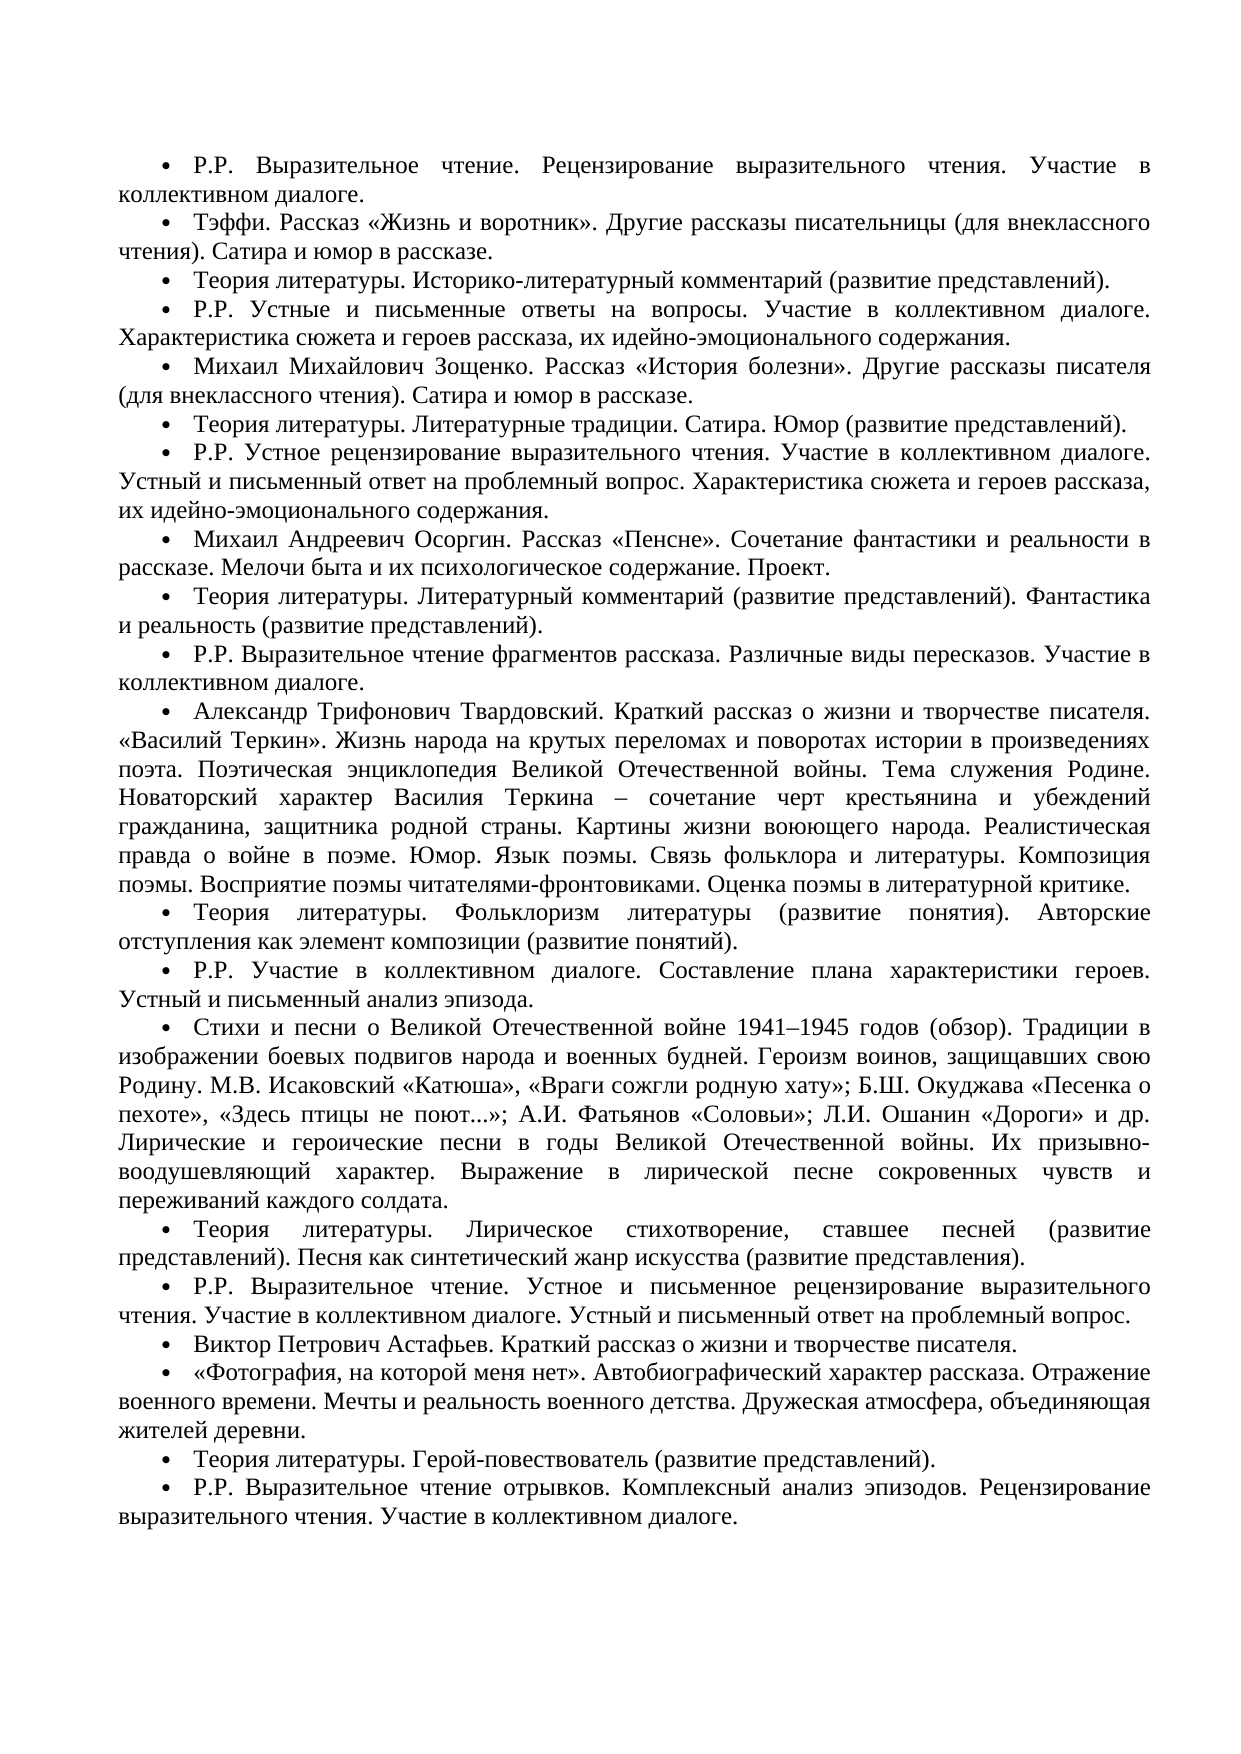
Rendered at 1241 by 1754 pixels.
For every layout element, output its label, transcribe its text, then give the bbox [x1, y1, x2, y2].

list Михаил Михайлович Зощенко. Рассказ «История болезни». Другие рассказы писателя (для внеклассного чтения). Сатира и юмор в рассказе. [118, 495, 1152, 552]
list Теория литературы. Лирическое стихотворение, ставшее песней (развитие представлений). Песня как синтетический жанр искусства (развитие представления). [118, 1357, 1152, 1415]
list P.P. Выразительное чтение. Устное и письменное рецензирование выразительного чтения. Участие в коллективном диалоге. Устный и письменный ответ на проблемный вопрос. [118, 1415, 1152, 1472]
list P.P. Устное рецензирование выразительного чтения. Участие в коллективном диалоге. Устный и письменный ответ на проблемный вопрос. Характеристика сюжета и героев рассказа, их идейно-эмоционального содержания. [118, 581, 1152, 667]
list Теория литературы. Сатира, сатирические приемы (развитие представлений). [118, 265, 1152, 294]
list P.P. Устные и письменные ответы на вопросы. Участие в коллективном диалоге. Характеристика сюжета и героев рассказа, их идейно-эмоционального содержания. [118, 437, 1152, 495]
list Писатели улыбаются. Журнал «Сатирикон». Тэффи, О. Дымов, А.Т. Аверченко, «Всеобщая история, обработанная "Сатириконом"». Сатирическое изображение исторических событий. Приемы и способы создания сатирического повествования. Смысл иронического повествования о прошлом. Проект. [118, 150, 1152, 265]
list Теория литературы. Фольклоризм литературы (развитие понятия). Авторские отступления как элемент композиции (развитие понятий). [118, 1041, 1152, 1099]
list Теория литературы. Литературный комментарий (развитие представлений). Фантастика и реальность (развитие представлений). [118, 725, 1152, 782]
list P.P. Выразительное чтение. Рецензирование выразительного чтения. Участие в коллективном диалоге. [118, 294, 1152, 351]
list Михаил Андреевич Осоргин. Рассказ «Пенсне». Сочетание фантастики и реальности в рассказе. Мелочи быта и их психологическое содержание. Проект. [118, 667, 1152, 725]
list Стихи и песни о Великой Отечественной войне 1941–1945 годов (обзор). Традиции в изображении боевых подвигов народа и военных будней. Героизм воинов, защищавших свою Родину. М.В. Исаковский «Катюша», «Враги сожгли родную хату»; Б.Ш. Окуджава «Песенка о пехоте», «Здесь птицы не поют...»; А.И. Фатьянов «Соловьи»; Л.И. Ошанин «Дороги» и др. Лирические и героические песни в годы Великой Отечественной войны. Их призывно-воодушевляющий характер. Выражение в лирической песне сокровенных чувств и переживаний каждого солдата. [118, 1156, 1152, 1357]
list P.P. Участие в коллективном диалоге. Составление плана характеристики героев. Устный и письменный анализ эпизода. [118, 1099, 1152, 1156]
list Виктор Петрович Астафьев. Краткий рассказ о жизни и творчестве писателя. [118, 1472, 1152, 1501]
list «Фотография, на которой меня нет». Автобиографический характер рассказа. Отражение военного времени. Мечты и реальность военного детства. Дружеская атмосфера, объединяющая жителей деревни. [118, 1501, 1152, 1587]
list P.P. Выразительное чтение фрагментов рассказа. Различные виды пересказов. Участие в коллективном диалоге. [118, 782, 1152, 840]
list Теория литературы. Литературные традиции. Сатира. Юмор (развитие представлений). [118, 552, 1152, 581]
list Александр Трифонович Твардовский. Краткий рассказ о жизни и творчестве писателя. «Василий Теркин». Жизнь народа на крутых переломах и поворотах истории в произведениях поэта. Поэтическая энциклопедия Великой Отечественной войны. Тема служения Родине. Новаторский характер Василия Теркина – сочетание черт крестьянина и убеждений гражданина, защитника родной страны. Картины жизни воюющего народа. Реалистическая правда о войне в поэме. Юмор. Язык поэмы. Связь фольклора и литературы. Композиция поэмы. Восприятие поэмы читателями-фронтовиками. Оценка поэмы в литературной критике. [118, 840, 1152, 1041]
list Теория литературы. Историко-литературный комментарий (развитие представлений). [118, 409, 1152, 437]
list Тэффи. Рассказ «Жизнь и воротник». Другие рассказы писательницы (для внеклассного чтения). Сатира и юмор в рассказе. [118, 351, 1152, 409]
